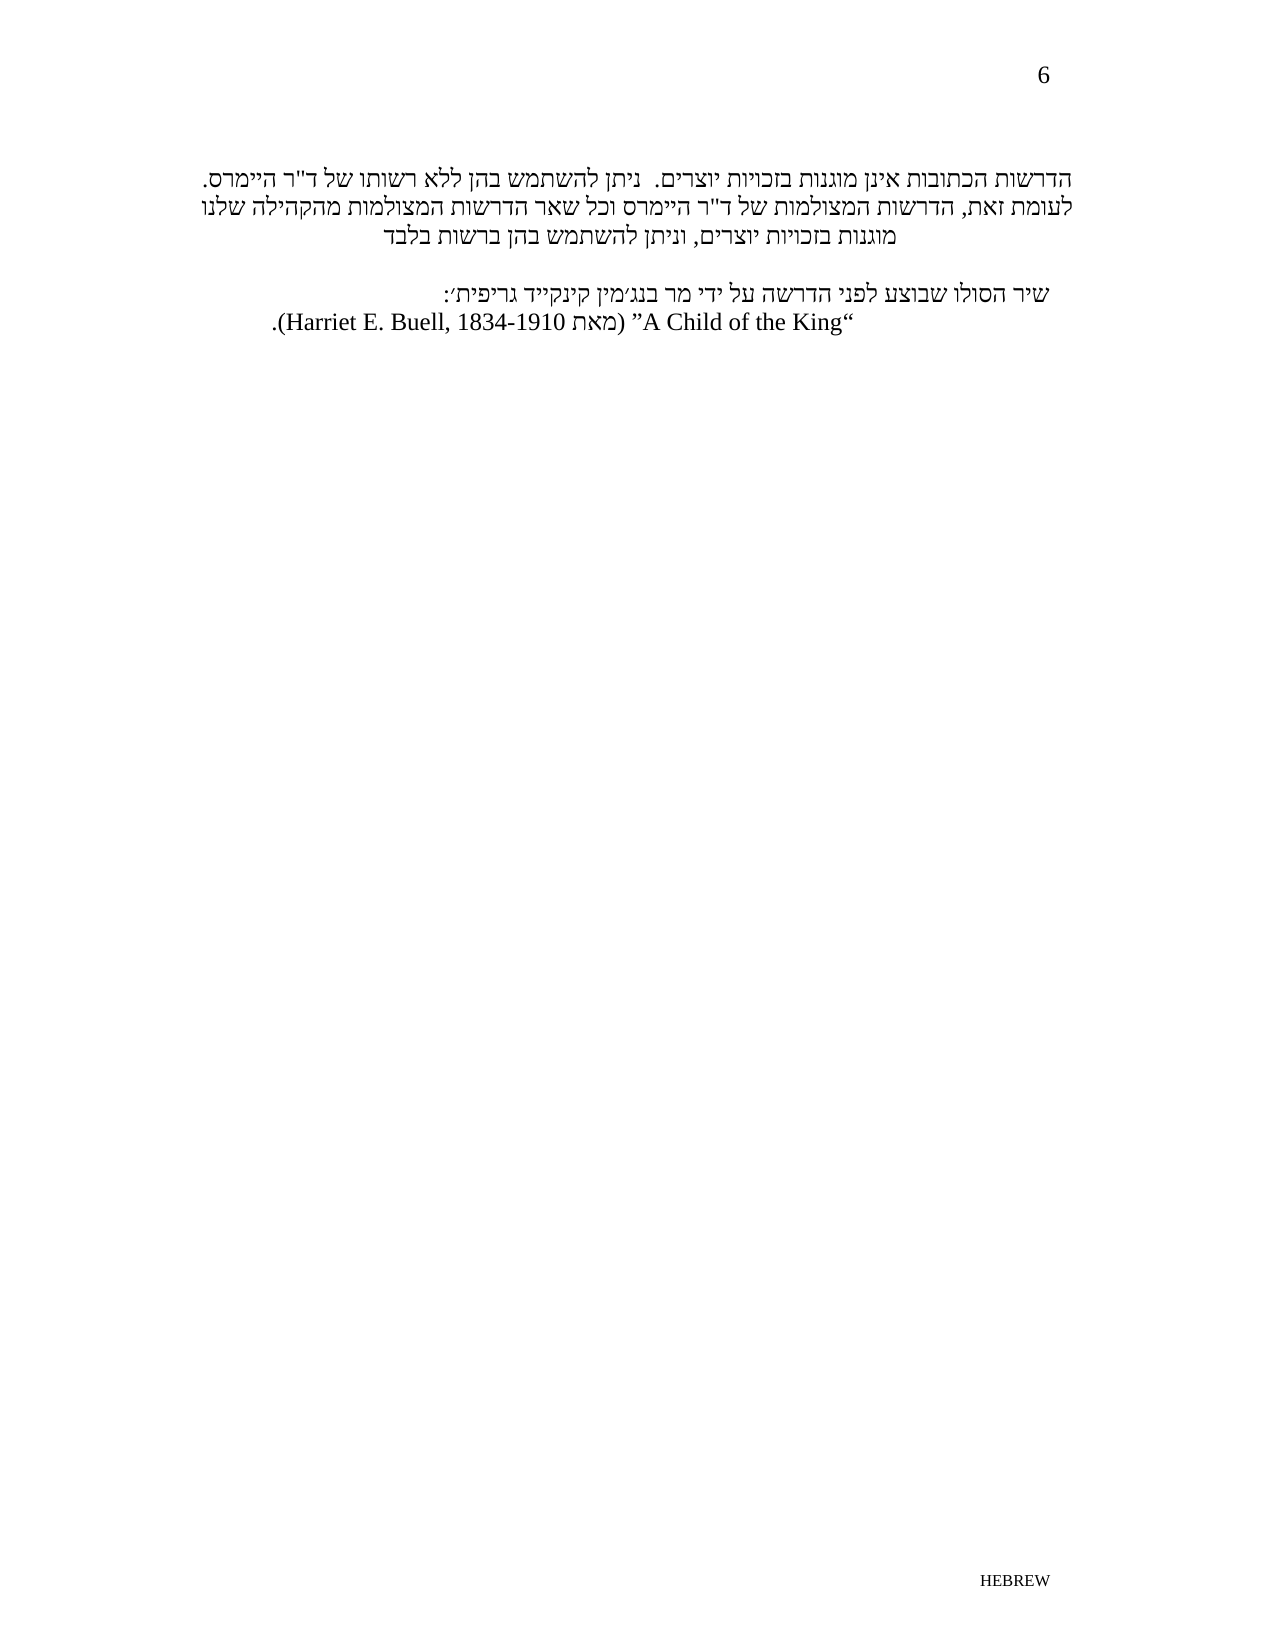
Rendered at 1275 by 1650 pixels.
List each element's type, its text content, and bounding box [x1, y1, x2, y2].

text שיר הסולו שבוצע לפני הדרשה על ידי מר בנג׳מין קינקייד גריפית׳: [195, 279, 1050, 307]
text “A Child of the King” (מאת Harriet E. Buell, 1834-1910). [225, 307, 975, 336]
title הדרשות הכתובות אינן מוגנות בזכויות יוצרים. ניתן להשתמש בהן ללא רשותו של ד"ר היימרס. לעומת זאת, הדרשות המצולמות של ד"ר היימרס וכל שאר הדרשות המצולמות מהקהילה שלנו מוגנות בזכויות יוצרים, וניתן להשתמש בהן ברשות בלבד [180, 164, 1095, 250]
